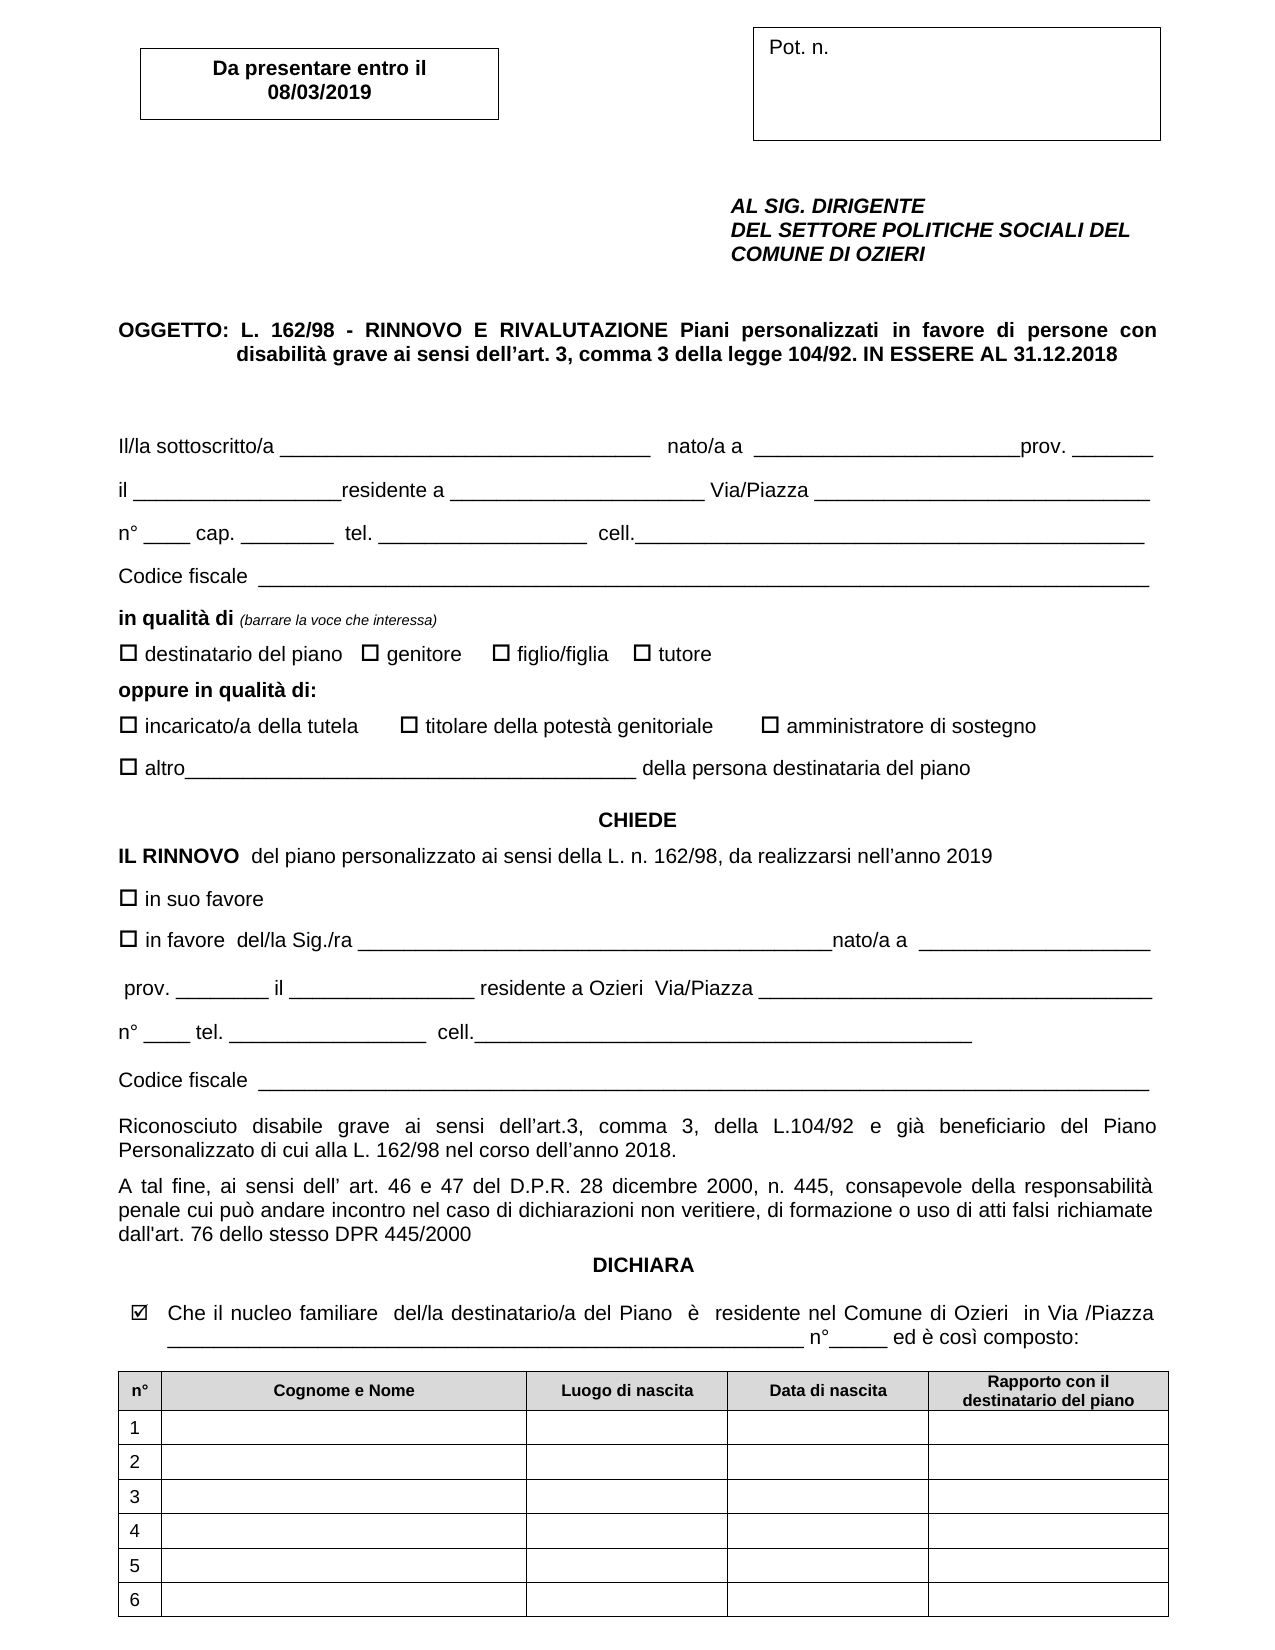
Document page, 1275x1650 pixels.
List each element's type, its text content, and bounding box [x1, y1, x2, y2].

text Il/la sottoscritto/a ________________________________ nato/a a _______________________prov. _______ [118, 434, 1157, 458]
text in favore del/la Sig./ra _________________________________________nato/a a ____________________ [118, 928, 1157, 952]
table_cell [162, 1480, 526, 1513]
text n° ____ tel. _________________ cell.___________________________________________ [118, 1020, 1157, 1044]
list Che il nucleo familiare del/la destinatario/a del Piano è residente nel Comune di Ozieri in Via /Piazza _______________________________________________________ n°_____ ed è così composto: [130, 1301, 1157, 1349]
table_cell 3 [119, 1480, 161, 1513]
table_header Cognome e Nome [162, 1372, 526, 1410]
text oppure in qualità di: [118, 678, 1157, 702]
text Codice fiscale _____________________________________________________________________________ [118, 1068, 1157, 1092]
text CHIEDE [118, 808, 1157, 832]
table_header Luogo di nascita [527, 1372, 727, 1410]
text in qualità di (barrare la voce che interessa) [118, 606, 1157, 629]
text altro_______________________________________ della persona destinataria del piano [118, 756, 1157, 780]
text n° ____ cap. ________ tel. __________________ cell.____________________________________________ [118, 521, 1157, 544]
text incaricato/a della tutela titolare della potestà genitoriale amministratore di sostegno [118, 714, 1157, 739]
table_cell [728, 1549, 928, 1582]
table_cell 4 [119, 1514, 161, 1547]
table_cell [929, 1549, 1168, 1582]
table_cell [527, 1583, 727, 1616]
table_cell [162, 1445, 526, 1479]
text in suo favore [118, 887, 1157, 911]
text COMUNE DI OZIERI [118, 242, 1157, 266]
table_cell [728, 1514, 928, 1547]
text A tal fine, ai sensi dell’ art. 46 e 47 del D.P.R. 28 dicembre 2000, n. 445, consapevole della responsabilità penale cui può andare incontro nel caso di dichiarazioni non veritiere, di formazione o uso di atti falsi richiamate dall'art. 76 dello stesso DPR 445/2000 [118, 1174, 1153, 1246]
table_cell 1 [119, 1411, 161, 1444]
table_cell [728, 1411, 928, 1444]
text IL RINNOVO del piano personalizzato ai sensi della L. n. 162/98, da realizzarsi nell’anno 2019 [118, 844, 1157, 868]
table_cell 2 [119, 1445, 161, 1479]
table_cell [527, 1445, 727, 1479]
text Riconosciuto disabile grave ai sensi dell’art.3, comma 3, della L.104/92 e già beneficiario del Piano Personalizzato di cui alla L. 162/98 nel corso dell’anno 2018. [118, 1114, 1157, 1162]
table_header Rapporto con il destinatario del piano [929, 1372, 1168, 1410]
text il __________________residente a ______________________ Via/Piazza _____________________________ [118, 477, 1157, 501]
text DEL SETTORE POLITICHE SOCIALI DEL [118, 218, 1157, 242]
table_header Data di nascita [728, 1372, 928, 1410]
table_cell [728, 1445, 928, 1479]
table_cell [929, 1480, 1168, 1513]
table_cell [162, 1583, 526, 1616]
table_cell [929, 1411, 1168, 1444]
text prov. ________ il ________________ residente a Ozieri Via/Piazza __________________________________ [118, 976, 1157, 999]
table_cell [527, 1411, 727, 1444]
table_cell [162, 1549, 526, 1582]
table_cell 5 [119, 1549, 161, 1582]
table_cell [527, 1549, 727, 1582]
table_cell [929, 1514, 1168, 1547]
text AL SIG. DIRIGENTE [118, 194, 1157, 218]
text OGGETTO: L. 162/98 - RINNOVO E RIVALUTAZIONE Piani personalizzati in favore di persone con disabilità grave ai sensi dell’art. 3, comma 3 della legge 104/92. IN ESSERE AL 31.12.2018 [118, 318, 1157, 366]
table_cell [162, 1411, 526, 1444]
table_cell [728, 1480, 928, 1513]
text DICHIARA [130, 1253, 1157, 1277]
table_cell 6 [119, 1583, 161, 1616]
text Codice fiscale _____________________________________________________________________________ [118, 564, 1157, 588]
table_cell [728, 1583, 928, 1616]
table_cell [527, 1480, 727, 1513]
table_cell [929, 1445, 1168, 1479]
table_cell [527, 1514, 727, 1547]
table_cell [162, 1514, 526, 1547]
table_header n° [119, 1372, 161, 1410]
text destinatario del piano genitore figlio/figlia tutore [118, 642, 1157, 666]
table_cell [929, 1583, 1168, 1616]
